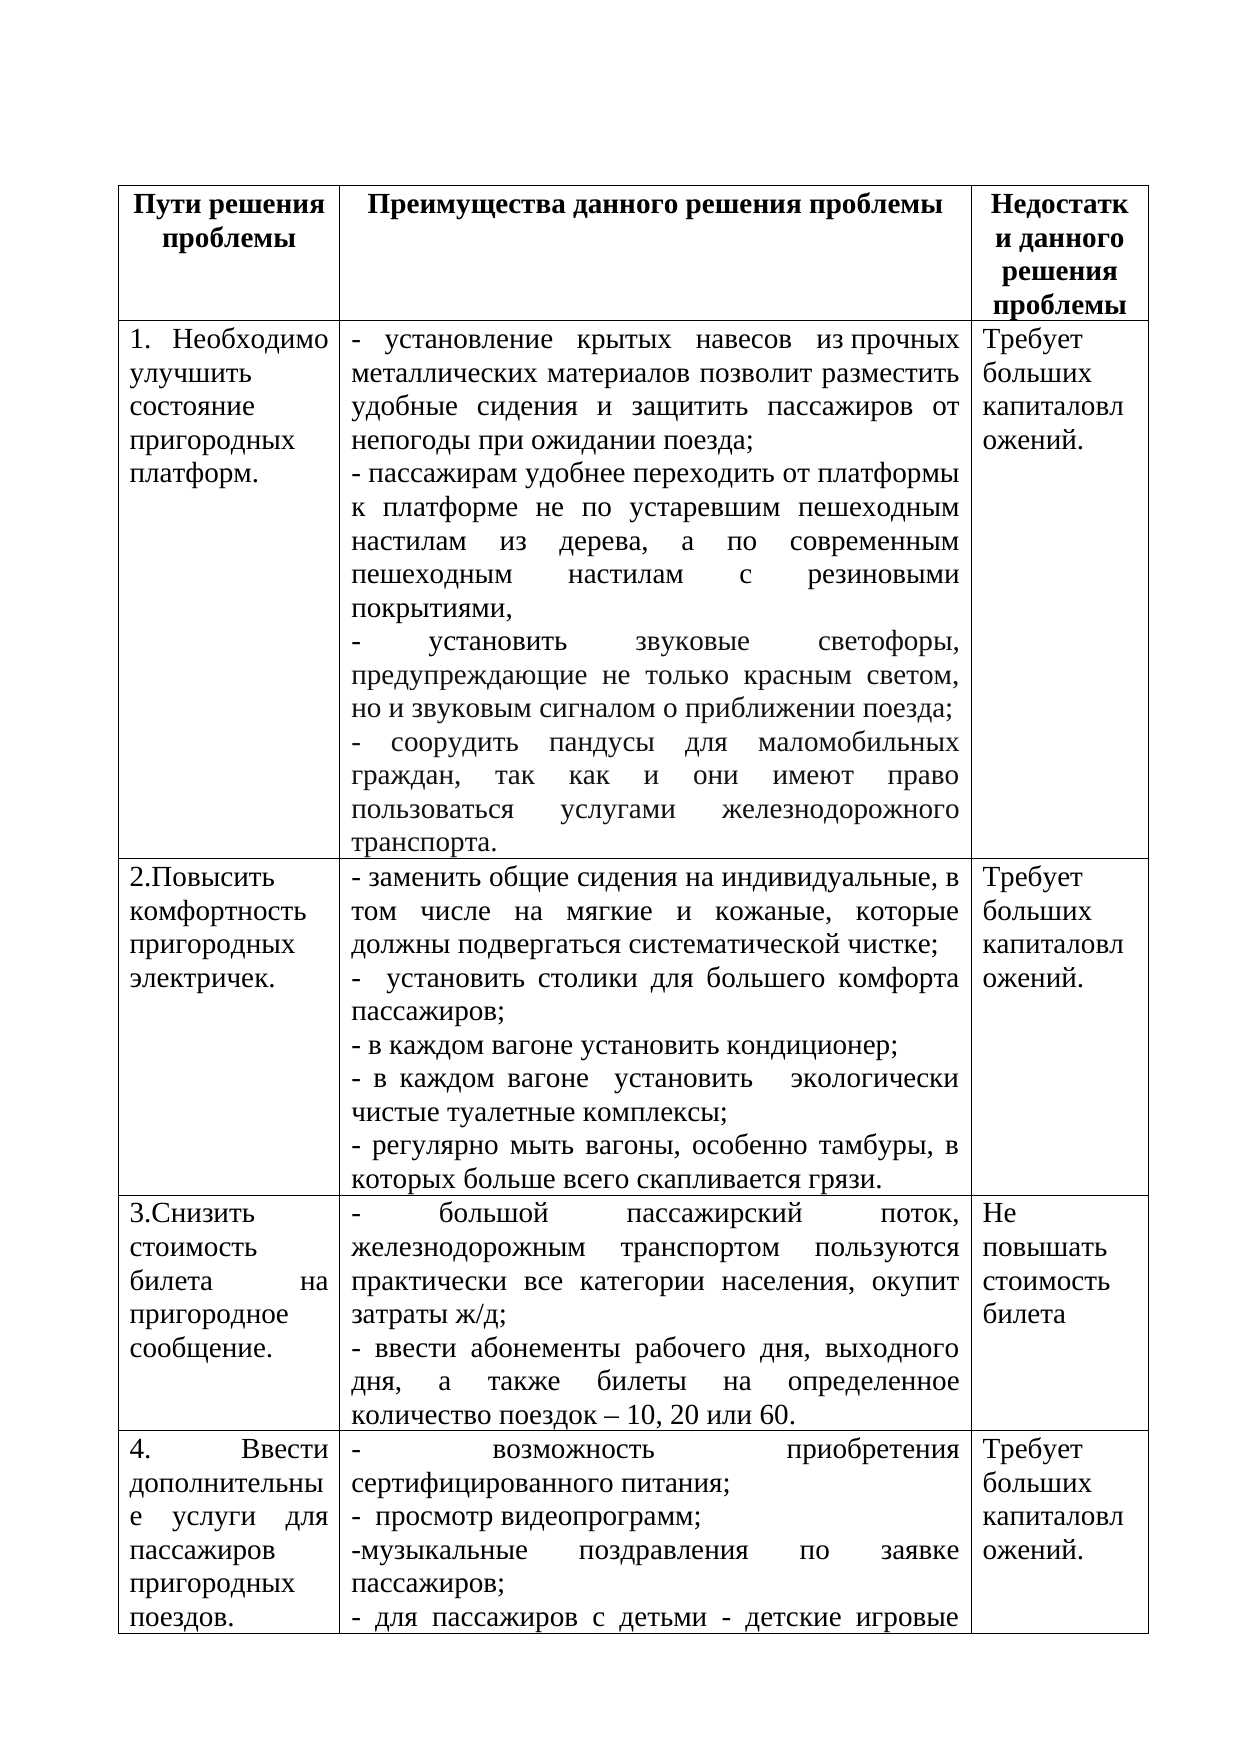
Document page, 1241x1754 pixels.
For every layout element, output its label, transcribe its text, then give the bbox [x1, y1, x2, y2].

table_cell - большой пассажирский поток, железнодорожным транспортом пользуются практически все категории населения, окупит затраты ж/д; - ввести абонементы рабочего дня, выходного дня, а также билеты на определенное количество поездок – 10, 20 или 60. [340, 1196, 971, 1430]
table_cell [119, 1431, 339, 1633]
table_cell - установление крытых навесов из прочных металлических материалов позволит разместить удобные сидения и защитить пассажиров от непогоды при ожидании поезда; - пассажирам удобнее переходить от платформы к платформе не по устаревшим пешеходным настилам из дерева, а по современным пешеходным настилам с резиновыми покрытиями, - установить звуковые светофоры, предупреждающие не только красным светом, но и звуковым сигналом о приближении поезда; - соорудить пандусы для маломобильных граждан, так как и они имеют право пользоваться услугами железнодорожного транспорта. [340, 321, 971, 858]
table_cell 1. Необходимо улучшить состояние пригородных платформ. [119, 321, 339, 858]
table_header Недостатки данного решения проблемы [972, 186, 1148, 320]
table_header Пути решения проблемы [119, 186, 339, 320]
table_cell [972, 1431, 1148, 1633]
table_cell - заменить общие сидения на индивидуальные, в том числе на мягкие и кожаные, которые должны подвергаться систематической чистке; - установить столики для большего комфорта пассажиров; - в каждом вагоне установить кондиционер; - в каждом вагоне установить экологически чистые туалетные комплексы; - регулярно мыть вагоны, особенно тамбуры, в которых больше всего скапливается грязи. [340, 859, 971, 1194]
table_cell Требует больших капиталовложений. [972, 321, 1148, 858]
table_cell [340, 1431, 971, 1633]
table_cell Требует больших капиталовложений. [972, 859, 1148, 1194]
table_cell 2.Повысить комфортность пригородных электричек. [119, 859, 339, 1194]
table_cell Не повышать стоимость билета [972, 1196, 1148, 1430]
table_header Преимущества данного решения проблемы [340, 186, 971, 320]
table_cell 3.Снизить стоимость билета на пригородное сообщение. [119, 1196, 339, 1430]
